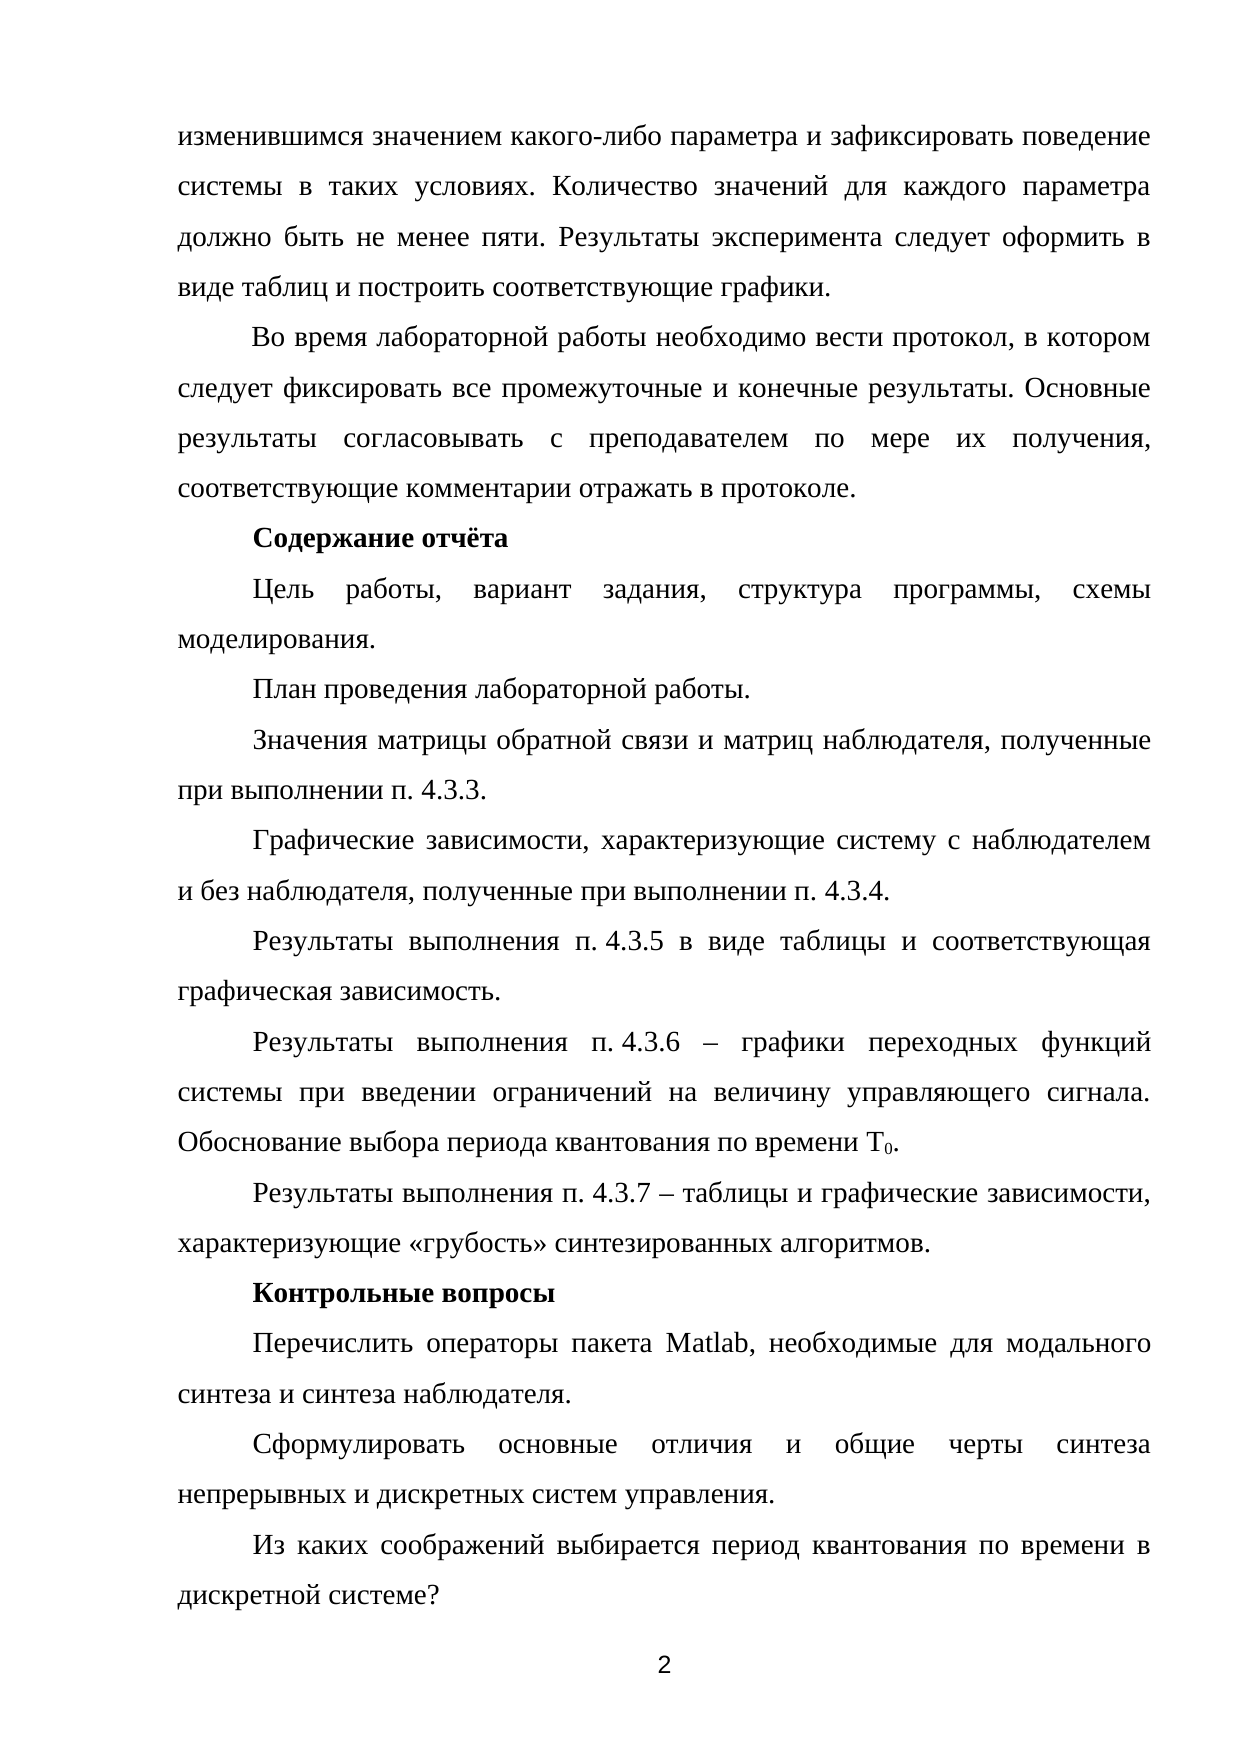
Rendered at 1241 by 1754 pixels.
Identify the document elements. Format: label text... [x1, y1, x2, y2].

list Графические зависимости, характеризующие систему с наблюдателем и без наблюдателя, полученные при выполнении п. 4.3.4. [177, 822, 1152, 906]
subtitle Контрольные вопросы [177, 1275, 1152, 1309]
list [177, 118, 1152, 303]
list Из каких соображений выбирается период квантования по времени в дискретной системе? [177, 1527, 1152, 1611]
list План проведения лабораторной работы. [177, 672, 1152, 705]
list Сформулировать основные отличия и общие черты синтеза непрерывных и дискретных систем управления. [177, 1426, 1152, 1510]
list Перечислить операторы пакета Matlab, необходимые для модального синтеза и синтеза наблюдателя. [177, 1326, 1152, 1409]
subtitle Содержание отчёта [177, 521, 1152, 554]
list Результаты выполнения п. 4.3.5 в виде таблицы и соответствующая графическая зависимость. [177, 923, 1152, 1007]
list Результаты выполнения п. 4.3.7 – таблицы и графические зависимости, характеризующие «грубость» синтезированных алгоритмов. [177, 1175, 1152, 1258]
list Результаты выполнения п. 4.3.6 – графики переходных функций системы при введении ограничений на величину управляющего сигнала. Обоснование выбора периода квантования по времени T0. [177, 1024, 1152, 1158]
list Значения матрицы обратной связи и матриц наблюдателя, полученные при выполнении п. 4.3.3. [177, 722, 1152, 806]
list Цель работы, вариант задания, структура программы, схемы моделирования. [177, 571, 1152, 655]
text Во время лабораторной работы необходимо вести протокол, в котором следует фиксировать все промежуточные и конечные результаты. Основные результаты согласовывать с преподавателем по мере их получения, соответствующие комментарии отражать в протоколе. [177, 319, 1152, 504]
